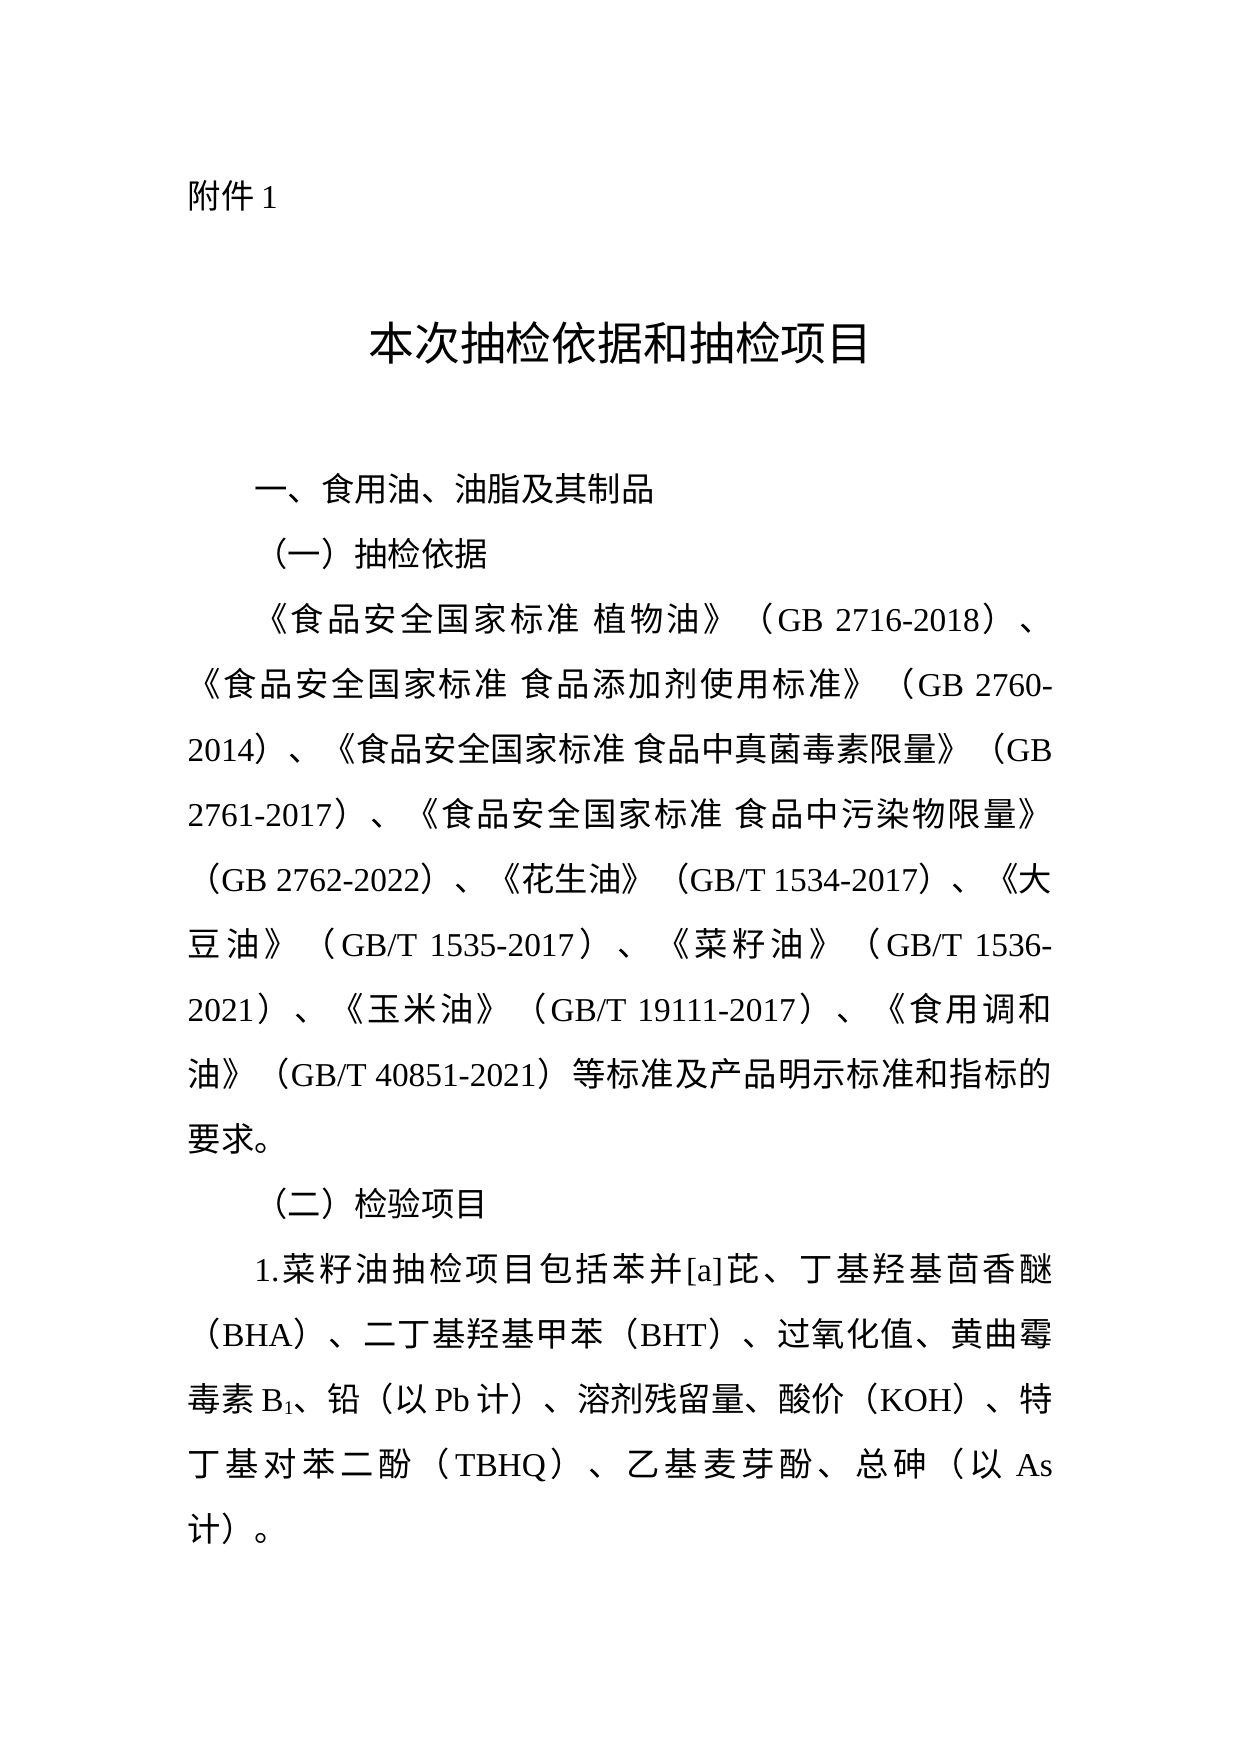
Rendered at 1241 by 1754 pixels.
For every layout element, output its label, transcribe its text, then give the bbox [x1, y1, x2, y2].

text （二）检验项目 [254, 1169, 1053, 1234]
text 附件1 [187, 162, 1053, 227]
list 一、食用油、油脂及其制品 [187, 454, 1053, 519]
text （一）抽检依据 [254, 519, 1053, 584]
list 《食品安全国家标准 植物油》（GB 2716-2018）、《食品安全国家标准 食品添加剂使用标准》（GB 2760-2014）、《食品安全国家标准 食品中真菌毒素限量》（GB 2761-2017）、《食品安全国家标准 食品中污染物限量》（GB 2762-2022）、《花生油》（GB/T 1534-2017）、《大豆油》（GB/T 1535-2017）、《菜籽油》（GB/T 1536-2021）、《玉米油》（GB/T 19111-2017）、《食用调和油》（GB/T 40851-2021）等标准及产品明示标准和指标的要求。 [187, 584, 1053, 1169]
list 1.菜籽油抽检项目包括苯并[a]芘、丁基羟基茴香醚（BHA）、二丁基羟基甲苯（BHT）、过氧化值、黄曲霉毒素B1、铅（以Pb计）、溶剂残留量、酸价（KOH）、特丁基对苯二酚（TBHQ）、乙基麦芽酚、总砷（以As计）。 [187, 1234, 1053, 1559]
text 本次抽检依据和抽检项目 [187, 292, 1053, 389]
